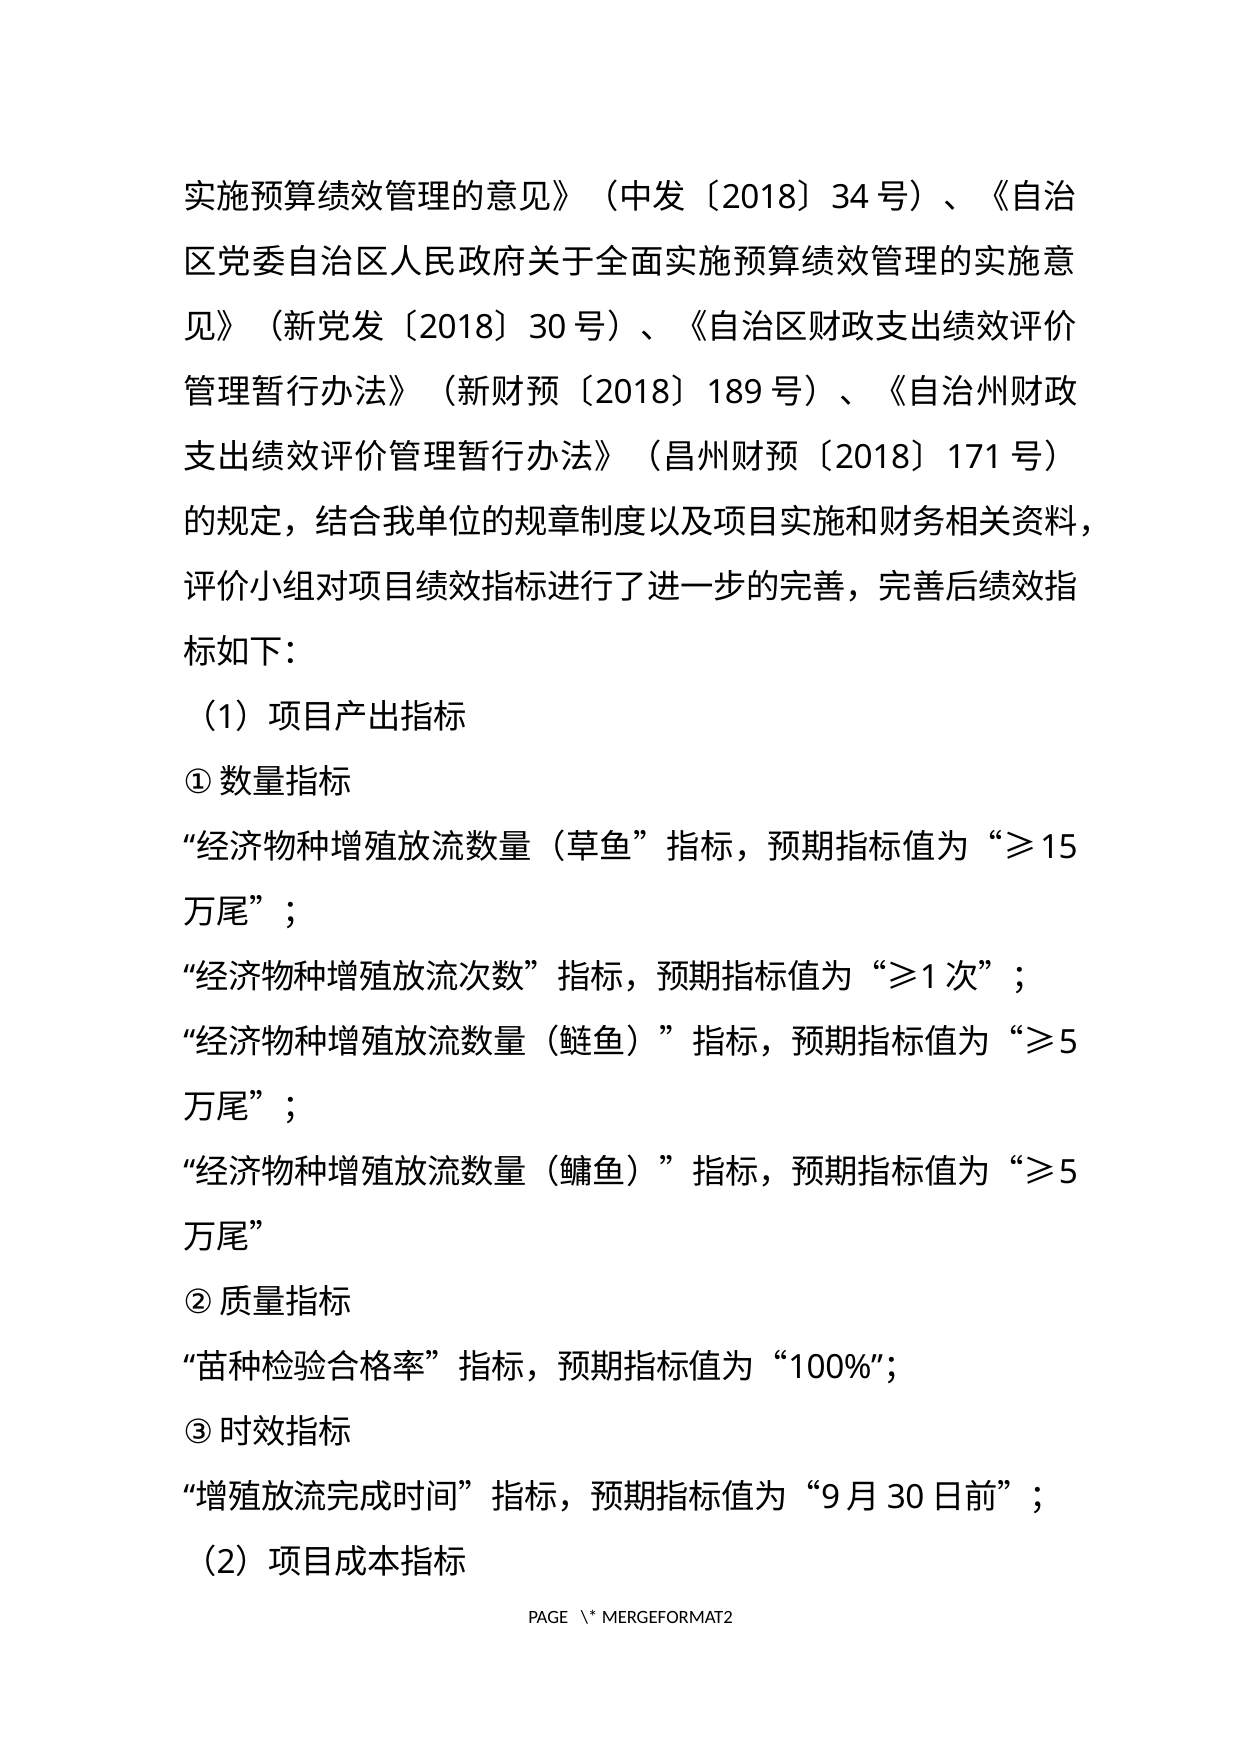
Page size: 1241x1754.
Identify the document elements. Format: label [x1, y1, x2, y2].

text [183, 162, 1078, 1592]
